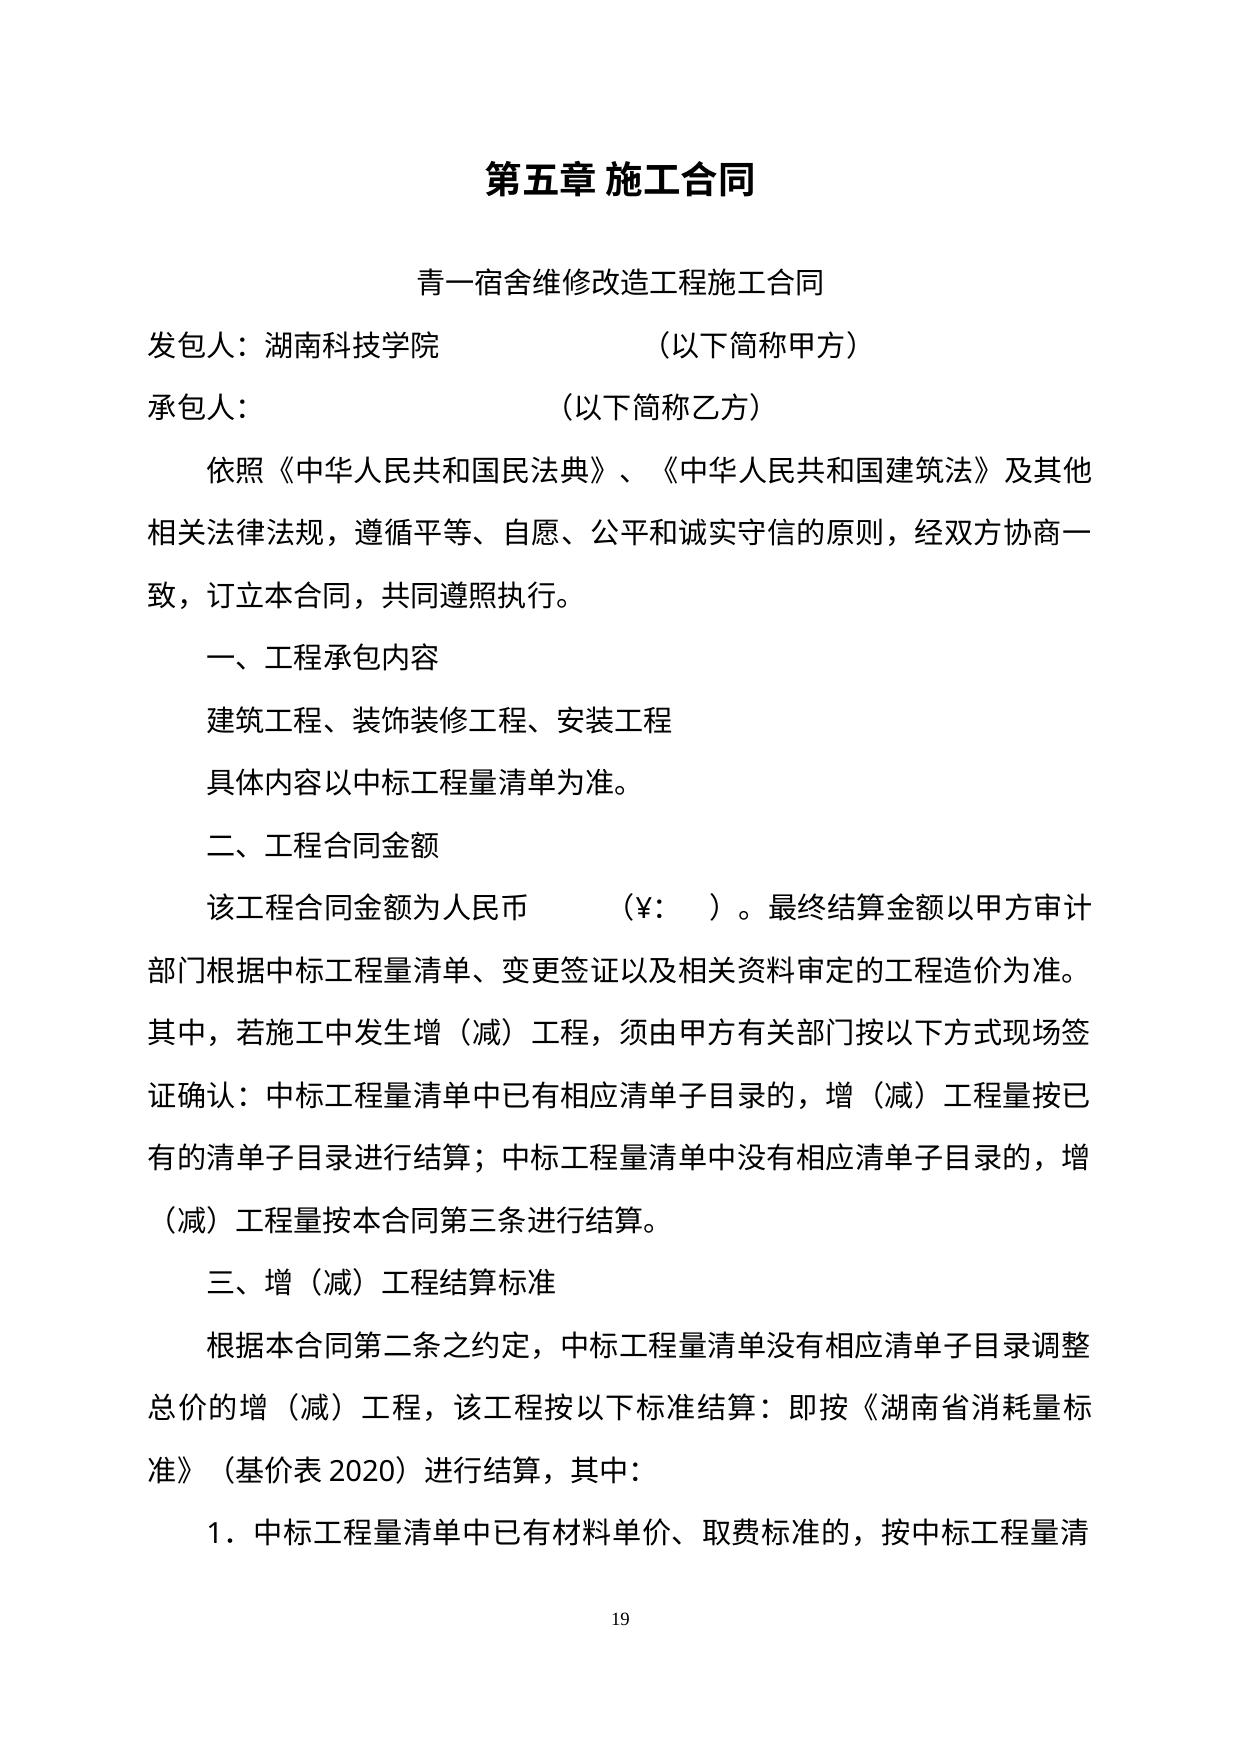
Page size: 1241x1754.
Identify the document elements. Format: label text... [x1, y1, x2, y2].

text 青一宿舍维修改造工程施工合同 [148, 244, 1092, 306]
text 三、增（减）工程结算标准 [148, 1244, 1092, 1306]
text 二、工程合同金额 [148, 806, 1092, 869]
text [148, 1494, 1092, 1556]
subtitle 第五章 施工合同 [148, 150, 1092, 204]
text 发包人：湖南科技学院 （以下简称甲方） [148, 306, 1092, 369]
text 依照《中华人民共和国民法典》、《中华人民共和国建筑法》及其他相关法律法规，遵循平等、自愿、公平和诚实守信的原则，经双方协商一致，订立本合同，共同遵照执行。 [148, 431, 1092, 619]
text 承包人： （以下简称乙方） [148, 369, 1092, 431]
text 具体内容以中标工程量清单为准。 [148, 744, 1092, 806]
text 建筑工程、装饰装修工程、安装工程 [148, 681, 1092, 744]
text 该工程合同金额为人民币 （¥： ）。最终结算金额以甲方审计部门根据中标工程量清单、变更签证以及相关资料审定的工程造价为准。其中，若施工中发生增（减）工程，须由甲方有关部门按以下方式现场签证确认：中标工程量清单中已有相应清单子目录的，增（减）工程量按已有的清单子目录进行结算；中标工程量清单中没有相应清单子目录的，增（减）工程量按本合同第三条进行结算。 [148, 869, 1092, 1244]
text 一、工程承包内容 [148, 619, 1092, 681]
text 根据本合同第二条之约定，中标工程量清单没有相应清单子目录调整总价的增（减）工程，该工程按以下标准结算：即按《湖南省消耗量标准》（基价表2020）进行结算，其中： [148, 1306, 1092, 1494]
